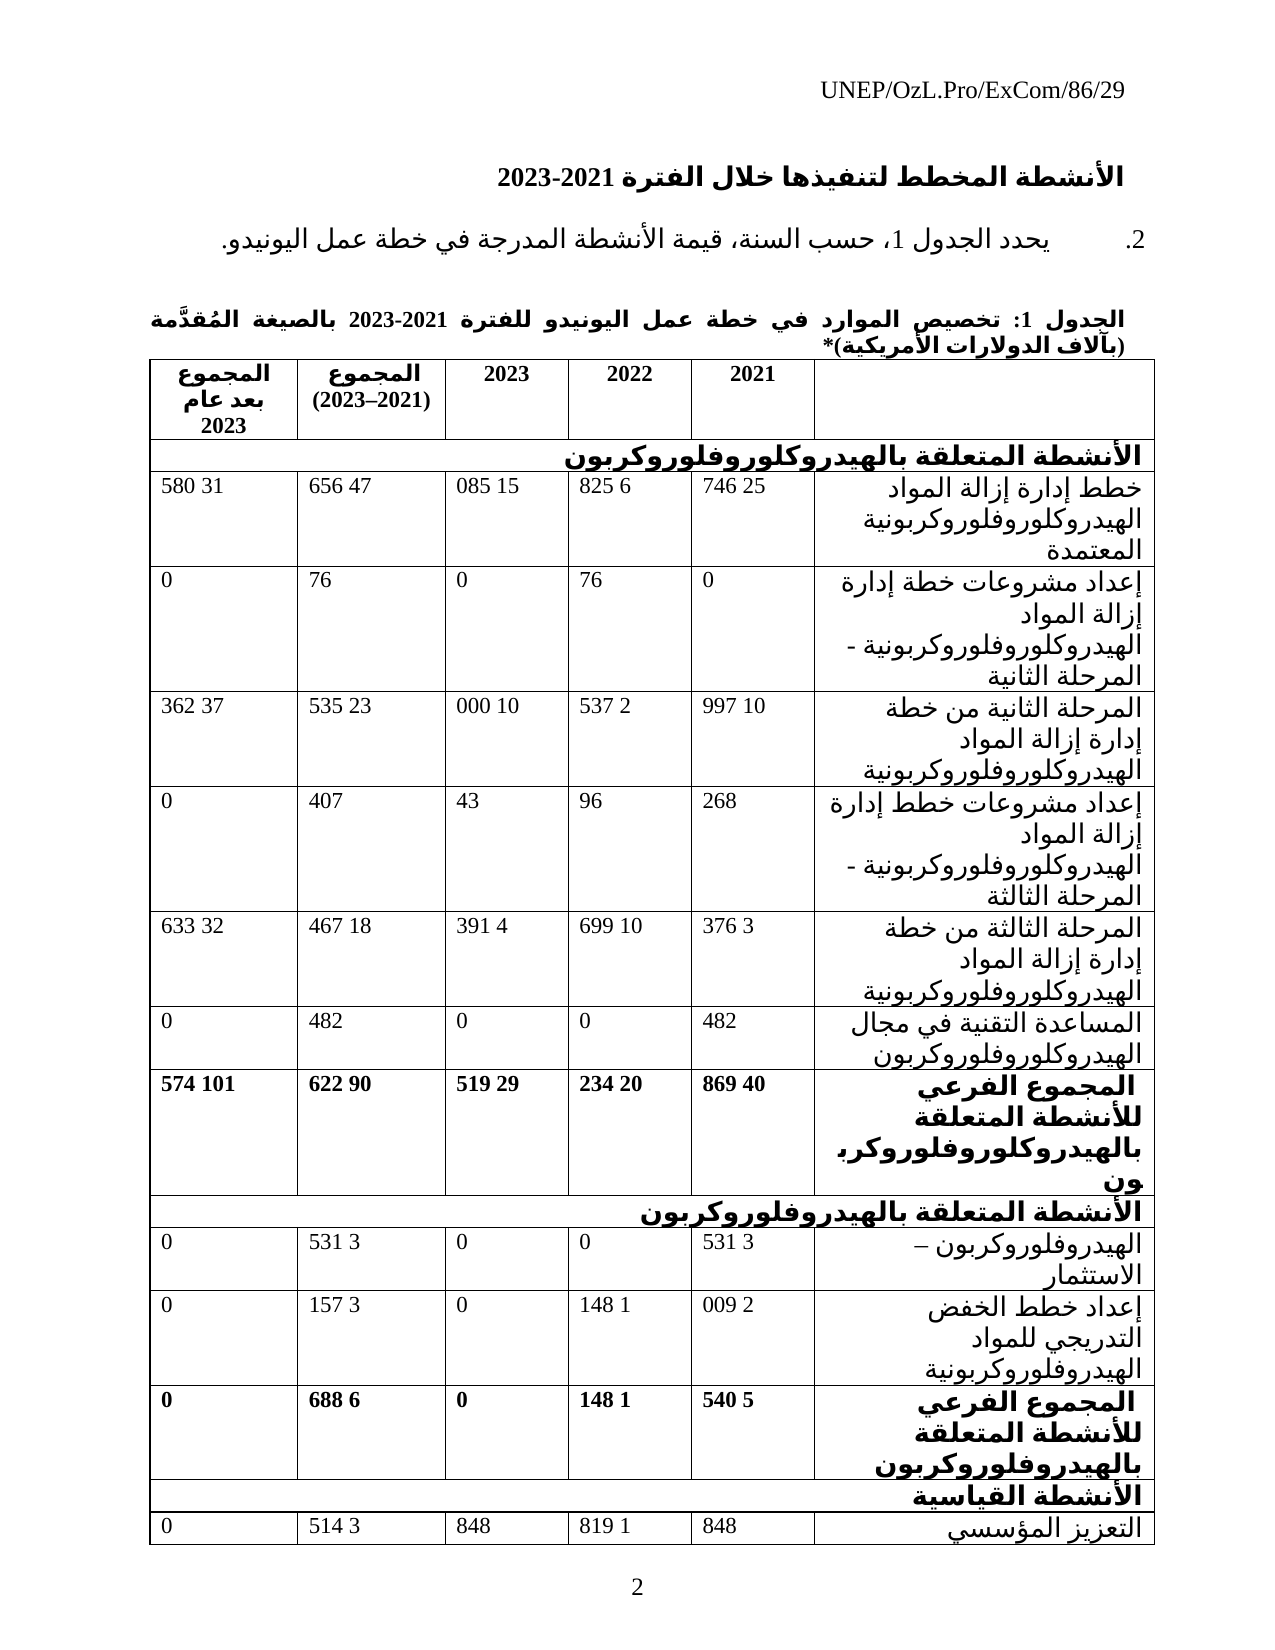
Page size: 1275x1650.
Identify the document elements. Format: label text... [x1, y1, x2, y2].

table_cell 40 869 [692, 1070, 814, 1195]
table_cell 32 633 [151, 912, 297, 1006]
table_cell المرحلة الثالثة من خطة إدارة إزالة المواد الهيدروكلوروفلوروكربونية [815, 912, 1154, 1006]
table_cell الأنشطة القياسية [151, 1480, 1154, 1511]
table_cell 18 467 [298, 912, 445, 1006]
table_cell 76 [298, 567, 445, 691]
text الأنشطة المخطط لتنفيذها خلال الفترة 2021-2023 [150, 161, 1125, 192]
table_cell خطط إدارة إزالة المواد الهيدروكلوروفلوروكربونية المعتمدة [815, 472, 1154, 566]
table_cell 848 [446, 1513, 568, 1543]
table_cell الأنشطة المتعلقة بالهيدروكلوروفلوروكربون [151, 440, 1154, 471]
table_cell 10 699 [569, 912, 691, 1006]
table_cell 0 [151, 787, 297, 911]
table_cell إعداد مشروعات خطط إدارة إزالة المواد الهيدروكلوروفلوروكربونية - المرحلة الثالثة [815, 787, 1154, 911]
table_cell الأنشطة المتعلقة بالهيدروفلوروكربون [151, 1196, 1154, 1227]
table_cell 268 [692, 787, 814, 911]
table_cell المرحلة الثانية من خطة إدارة إزالة المواد الهيدروكلوروفلوروكربونية [815, 692, 1154, 786]
table_cell التعزيز المؤسسي [815, 1513, 1154, 1543]
table_header 2022 [569, 360, 691, 439]
table_cell 3 531 [298, 1228, 445, 1290]
text الجدول 1: تخصيص الموارد في خطة عمل اليونيدو للفترة 2021-2023 بالصيغة المُقدَّمة (بآلاف الدولارات الأمريكية)* [150, 306, 1125, 359]
table_cell المجموع الفرعي للأنشطة المتعلقة بالهيدروكلوروفلوروكربون [815, 1070, 1154, 1195]
table_header 2023 [446, 360, 568, 439]
table_cell 0 [446, 1291, 568, 1385]
table_cell 0 [446, 567, 568, 691]
table_cell 0 [569, 1007, 691, 1069]
table_cell 482 [692, 1007, 814, 1069]
table_cell 6 825 [569, 472, 691, 566]
table_cell 1 148 [569, 1386, 691, 1479]
table_cell 15 085 [446, 472, 568, 566]
table_cell 0 [151, 1291, 297, 1385]
table_header 2021 [692, 360, 814, 439]
table_header المجموع (2021–2023) [298, 360, 445, 439]
table_cell 1 819 [569, 1513, 691, 1543]
table_cell المساعدة التقنية في مجال الهيدروكلوروفلوروكربون [815, 1007, 1154, 1069]
table_cell 10 997 [692, 692, 814, 786]
table_cell 4 391 [446, 912, 568, 1006]
table_cell 0 [446, 1007, 568, 1069]
table_cell 37 362 [151, 692, 297, 786]
table_cell 101 574 [151, 1070, 297, 1195]
table_cell 10 000 [446, 692, 568, 786]
table_cell 31 580 [151, 472, 297, 566]
table_cell 96 [569, 787, 691, 911]
table_cell 47 656 [298, 472, 445, 566]
table_cell 0 [569, 1228, 691, 1290]
table_cell الهيدروفلوروكربون – الاستثمار [815, 1228, 1154, 1290]
table_header [815, 360, 1154, 439]
table_cell 3 531 [692, 1228, 814, 1290]
table_cell 3 376 [692, 912, 814, 1006]
table_cell 0 [692, 567, 814, 691]
table_cell 0 [151, 1386, 297, 1479]
table_cell 2 009 [692, 1291, 814, 1385]
table_cell 0 [151, 1513, 297, 1543]
table_cell 0 [446, 1386, 568, 1479]
table_cell 482 [298, 1007, 445, 1069]
subtitle يحدد الجدول 1، حسب السنة، قيمة الأنشطة المدرجة في خطة عمل اليونيدو. [150, 223, 1125, 255]
table_cell 23 535 [298, 692, 445, 786]
table_cell 3 514 [298, 1513, 445, 1543]
table_cell 1 148 [569, 1291, 691, 1385]
table_cell 5 540 [692, 1386, 814, 1479]
table_cell 0 [151, 1228, 297, 1290]
table_cell 76 [569, 567, 691, 691]
table_cell إعداد خطط الخفض التدريجي للمواد الهيدروفلوروكربونية [815, 1291, 1154, 1385]
table_cell إعداد مشروعات خطة إدارة إزالة المواد الهيدروكلوروفلوروكربونية - المرحلة الثانية [815, 567, 1154, 691]
table_cell 407 [298, 787, 445, 911]
table_cell 3 157 [298, 1291, 445, 1385]
table_cell 2 537 [569, 692, 691, 786]
table_cell 848 [692, 1513, 814, 1543]
table_cell 0 [446, 1228, 568, 1290]
table_cell 25 746 [692, 472, 814, 566]
table_header المجموع بعد عام 2023 [151, 360, 297, 439]
table_cell 0 [151, 1007, 297, 1069]
table_cell 43 [446, 787, 568, 911]
table_cell 20 234 [569, 1070, 691, 1195]
table_cell 90 622 [298, 1070, 445, 1195]
table_cell 0 [151, 567, 297, 691]
table_cell 29 519 [446, 1070, 568, 1195]
table_cell 6 688 [298, 1386, 445, 1479]
table_cell المجموع الفرعي للأنشطة المتعلقة بالهيدروفلوروكربون [815, 1386, 1154, 1479]
